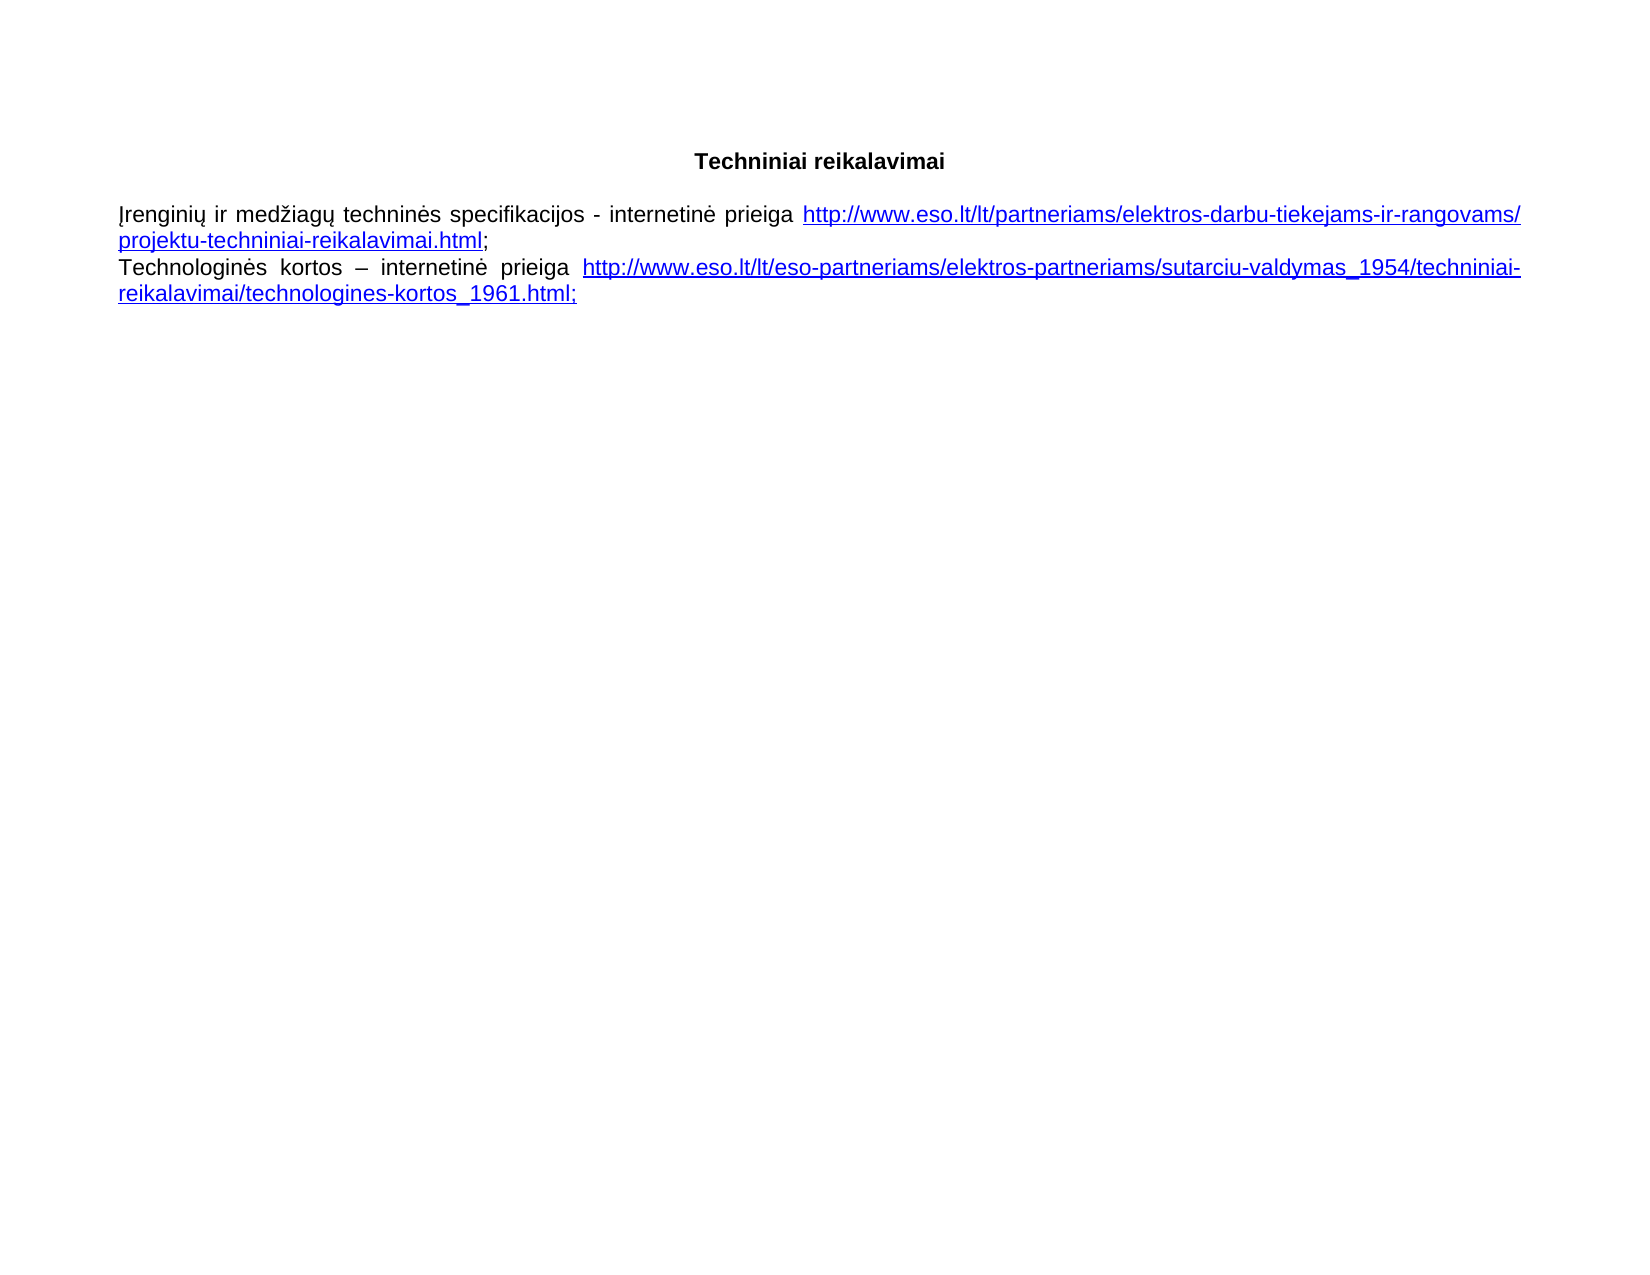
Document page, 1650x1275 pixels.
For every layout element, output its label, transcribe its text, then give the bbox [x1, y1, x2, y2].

text Technologinės kortos – internetinė prieiga http://www.eso.lt/lt/eso-partneriams/elektros-partneriams/sutarciu-valdymas_1954/techniniai-reikalavimai/technologines-kortos_1961.html; [118, 254, 1521, 306]
text Techniniai reikalavimai [118, 148, 1521, 175]
text Įrenginių ir medžiagų techninės specifikacijos - internetinė prieiga http://www.eso.lt/lt/partneriams/elektros-darbu-tiekejams-ir-rangovams/projektu-techniniai-reikalavimai.html; [118, 201, 1521, 254]
